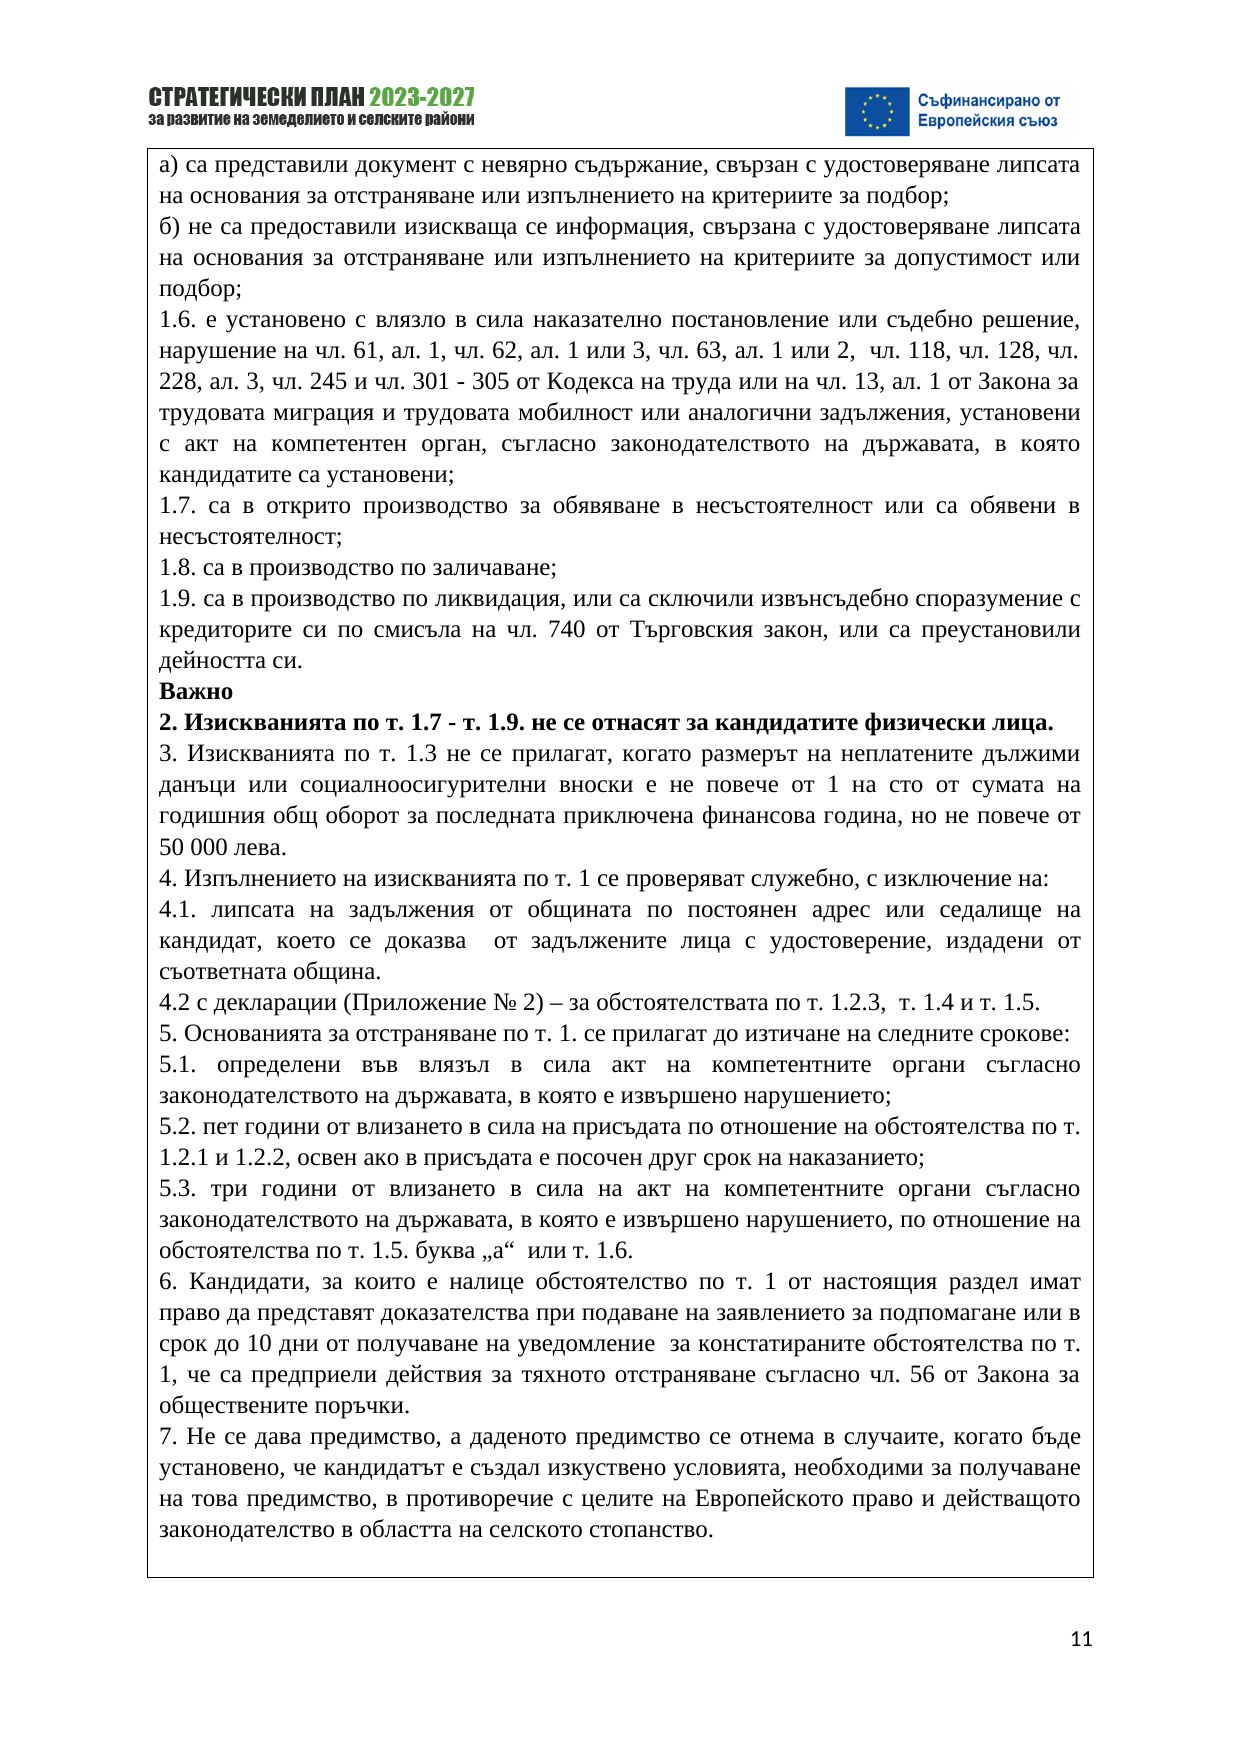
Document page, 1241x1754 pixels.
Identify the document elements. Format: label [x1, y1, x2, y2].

picture [147, 73, 475, 139]
picture [842, 85, 1074, 139]
table_header [148, 149, 1093, 1577]
